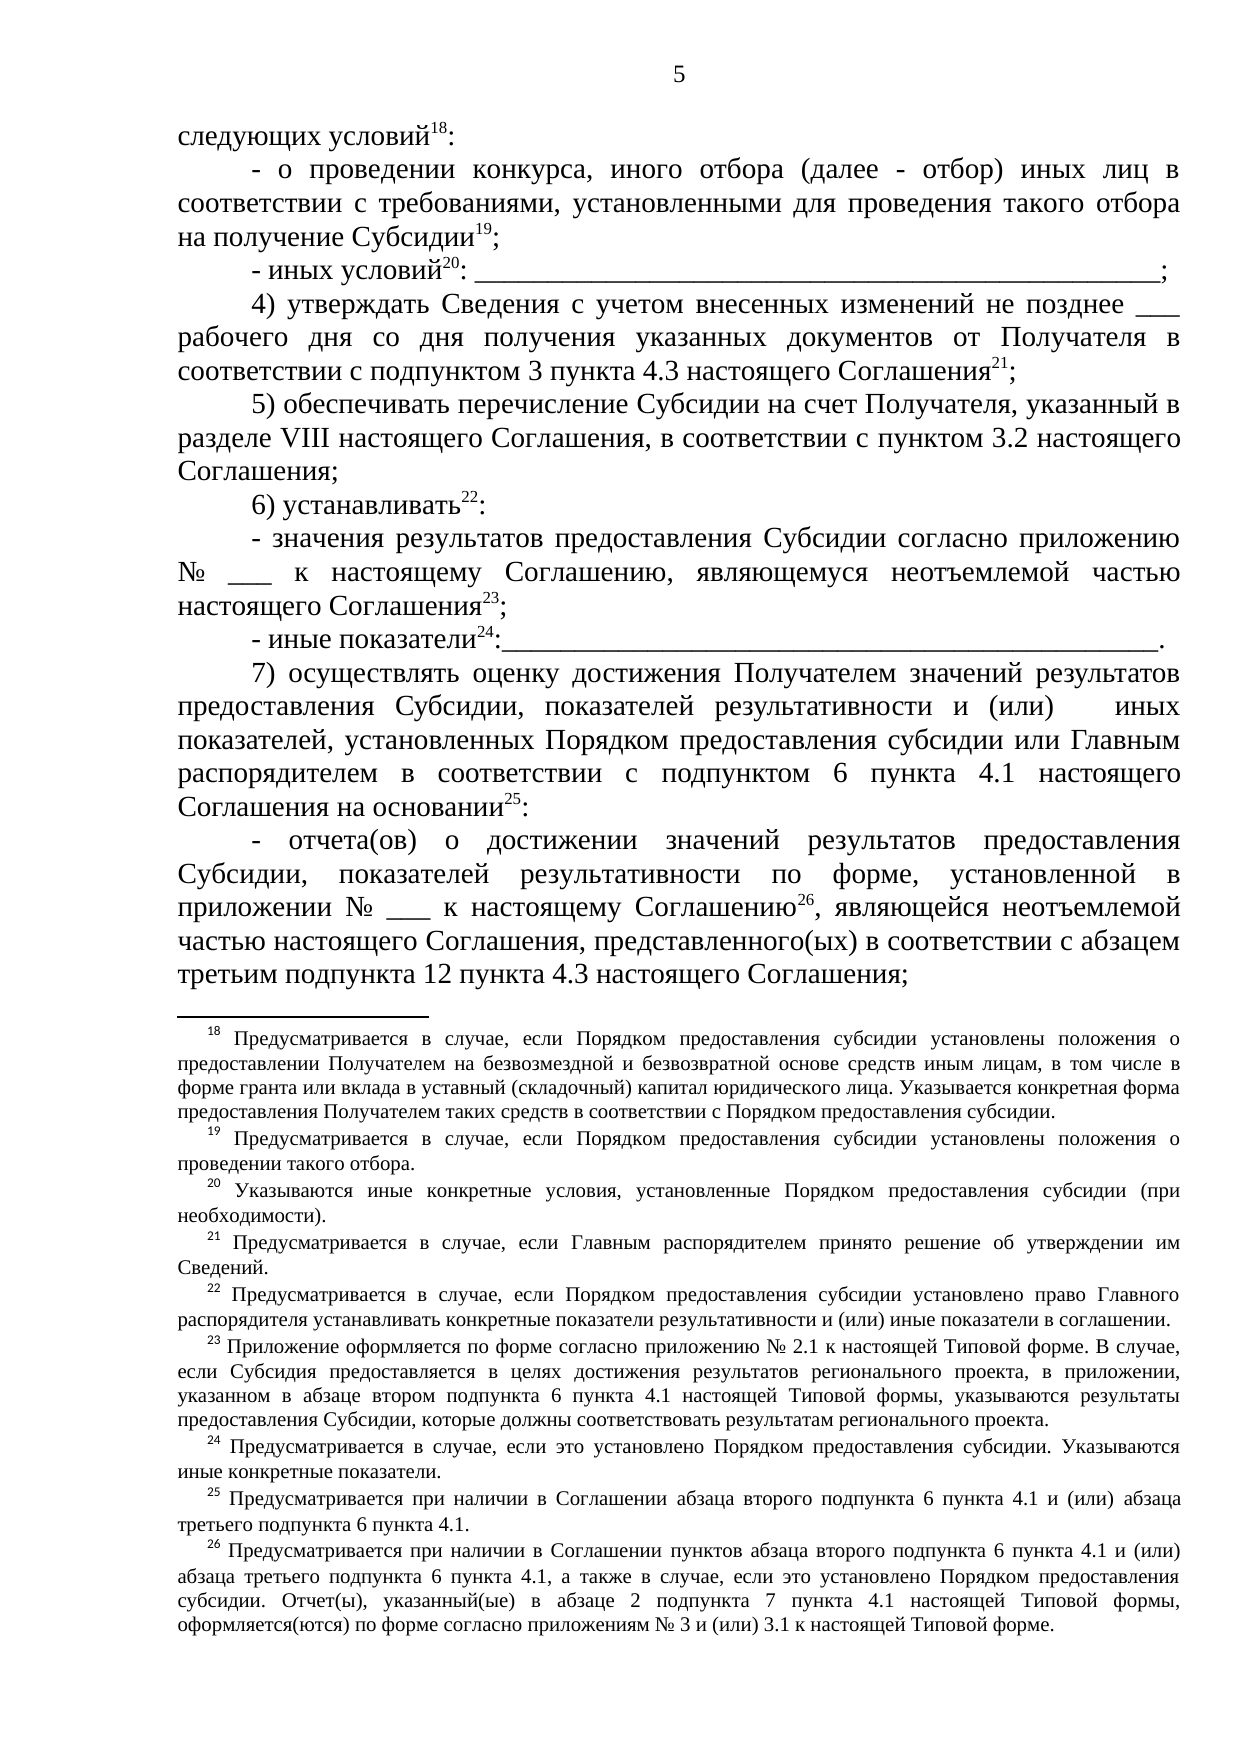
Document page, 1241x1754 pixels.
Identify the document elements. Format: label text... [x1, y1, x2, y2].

text - иных условий: _______________________________________________; [177, 252, 1181, 286]
subtitle следующих условий: [177, 118, 1181, 152]
text 4) утверждать Сведения с учетом внесенных изменений не позднее ___ рабочего дня со дня получения указанных документов от Получателя в соответствии с подпунктом 3 пункта 4.3 настоящего Соглашения; [177, 286, 1181, 386]
text 6) устанавливать: [177, 487, 1181, 521]
text - о проведении конкурса, иного отбора (далее - отбор) иных лиц в соответствии с требованиями, установленными для проведения такого отбора на получение Субсидии; [177, 152, 1181, 252]
subtitle 7) осуществлять оценку достижения Получателем значений результатов предоставления Субсидии, показателей результативности и (или) иных показателей, установленных Порядком предоставления субсидии или Главным распорядителем в соответствии с подпунктом 6 пункта 4.1 настоящего Соглашения на основании: [177, 655, 1181, 822]
text - отчета(ов) о достижении значений результатов предоставления Субсидии, показателей результативности по форме, установленной в приложении № ___ к настоящему Соглашению, являющейся неотъемлемой частью настоящего Соглашения, представленного(ых) в соответствии с абзацем третьим подпункта 12 пункта 4.3 настоящего Соглашения; [177, 822, 1181, 990]
text - значения результатов предоставления Субсидии согласно приложению № ___ к настоящему Соглашению, являющемуся неотъемлемой частью настоящего Соглашения; [177, 521, 1181, 621]
text - иные показатели:_____________________________________________. [177, 621, 1181, 655]
text 5) обеспечивать перечисление Субсидии на счет Получателя, указанный в разделе VIII настоящего Соглашения, в соответствии с пунктом 3.2 настоящего Соглашения; [177, 386, 1181, 487]
